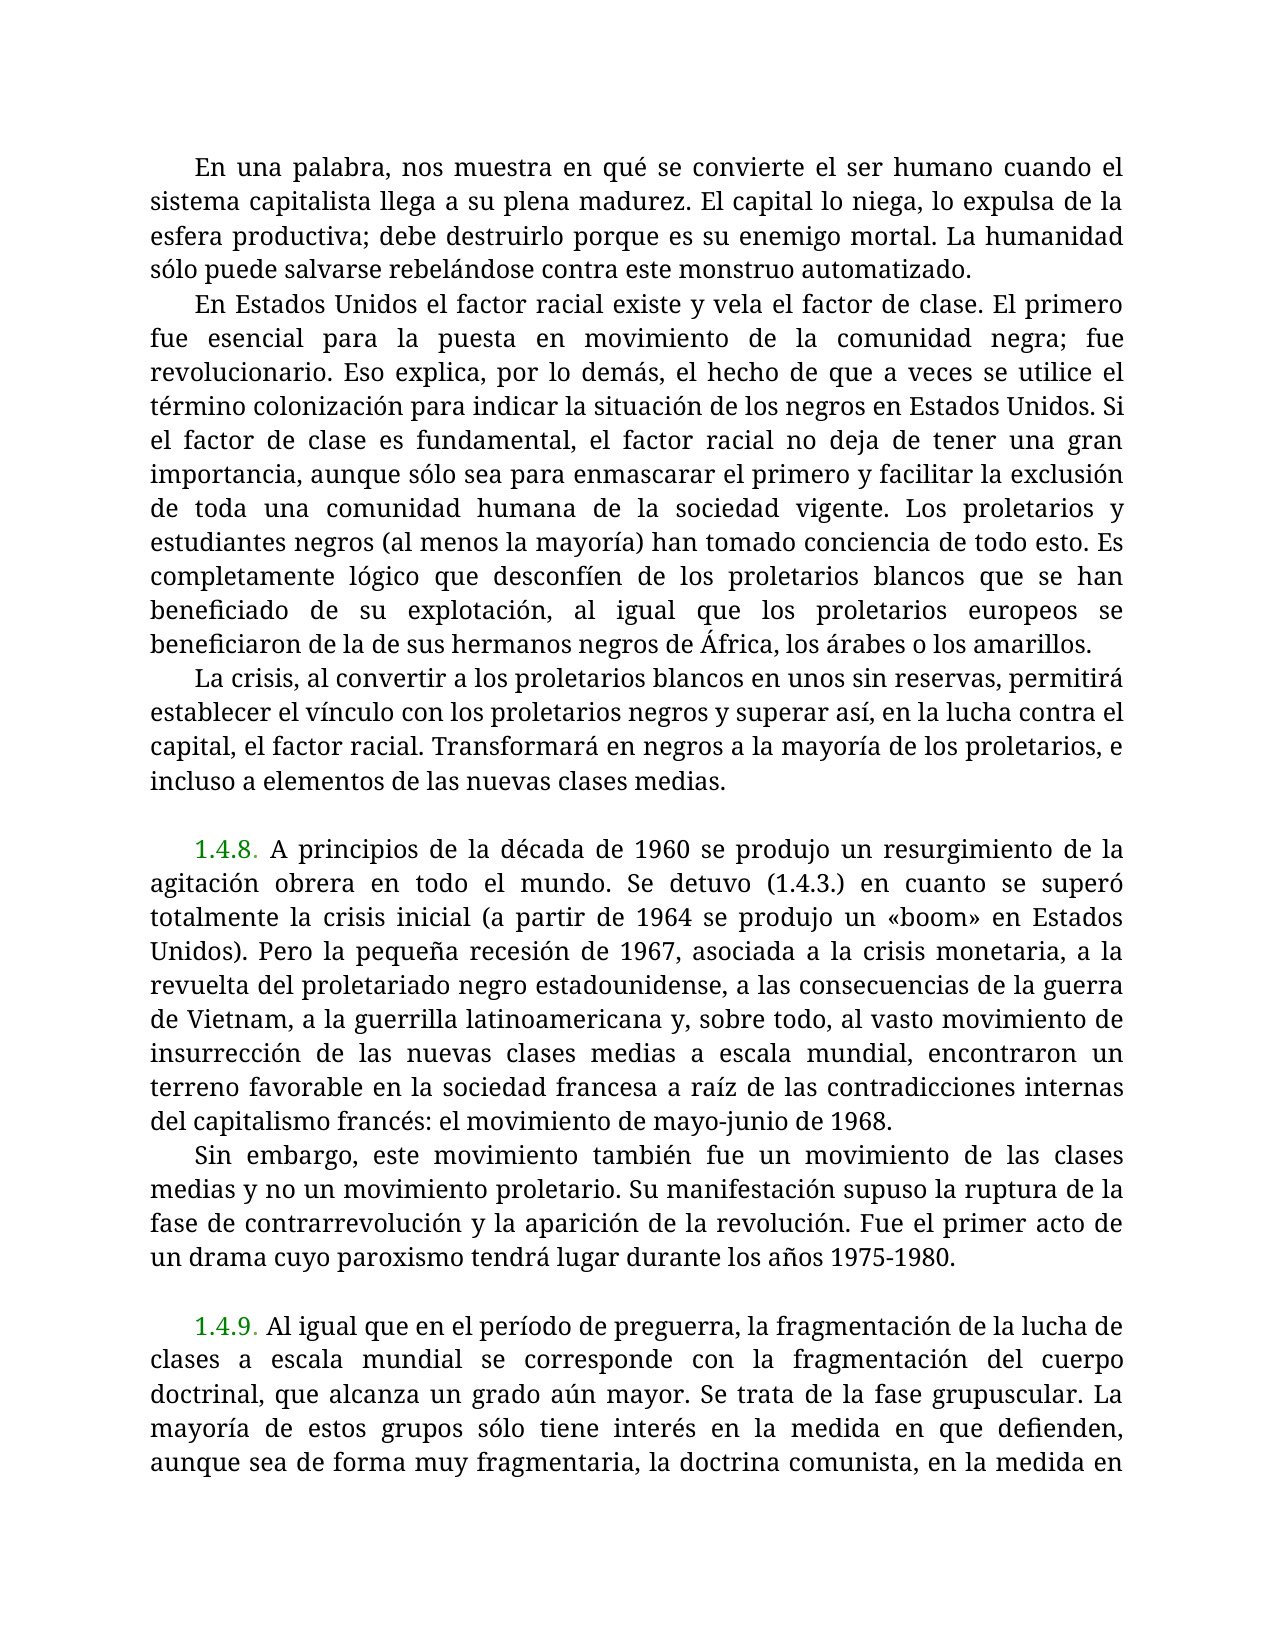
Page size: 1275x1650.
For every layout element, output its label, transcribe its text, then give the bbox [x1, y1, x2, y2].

text En Estados Unidos el factor racial existe y vela el factor de clase. El primero fue esencial para la puesta en movimiento de la comunidad negra; fue revolucionario. Eso explica, por lo demás, el hecho de que a veces se utilice el término colonización para indicar la situación de los negros en Estados Unidos. Si el factor de clase es fundamental, el factor racial no deja de tener una gran importancia, aunque sólo sea para enmascarar el primero y facilitar la exclusión de toda una comunidad humana de la sociedad vigente. Los proletarios y estudiantes negros (al menos la mayoría) han tomado conciencia de todo esto. Es completamente lógico que desconfíen de los proletarios blancos que se han beneficiado de su explotación, al igual que los proletarios europeos se beneficiaron de la de sus hermanos negros de África, los árabes o los amarillos. [150, 286, 1125, 661]
text 1.4.8. A principios de la década de 1960 se produjo un resurgimiento de la agitación obrera en todo el mundo. Se detuvo (1.4.3.) en cuanto se superó totalmente la crisis inicial (a partir de 1964 se produjo un «boom» en Estados Unidos). Pero la pequeña recesión de 1967, asociada a la crisis monetaria, a la revuelta del proletariado negro estadounidense, a las consecuencias de la guerra de Vietnam, a la guerrilla latinoamericana y, sobre todo, al vasto movimiento de insurrección de las nuevas clases medias a escala mundial, encontraron un terreno favorable en la sociedad francesa a raíz de las contradicciones internas del capitalismo francés: el movimiento de mayo-junio de 1968. [150, 831, 1125, 1138]
text La crisis, al convertir a los proletarios blancos en unos sin reservas, permitirá establecer el vínculo con los proletarios negros y superar así, en la lucha contra el capital, el factor racial. Transformará en negros a la mayoría de los proletarios, e incluso a elementos de las nuevas clases medias. [150, 661, 1125, 797]
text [150, 1308, 1125, 1478]
text Sin embargo, este movimiento también fue un movimiento de las clases medias y no un movimiento proletario. Su manifestación supuso la ruptura de la fase de contrarrevolución y la aparición de la revolución. Fue el primer acto de un drama cuyo paroxismo tendrá lugar durante los años 1975-1980. [150, 1138, 1125, 1274]
text En una palabra, nos muestra en qué se convierte el ser humano cuando el sistema capitalista llega a su plena madurez. El capital lo niega, lo expulsa de la esfera productiva; debe destruirlo porque es su enemigo mortal. La humanidad sólo puede salvarse rebelándose contra este monstruo automatizado. [150, 150, 1125, 286]
